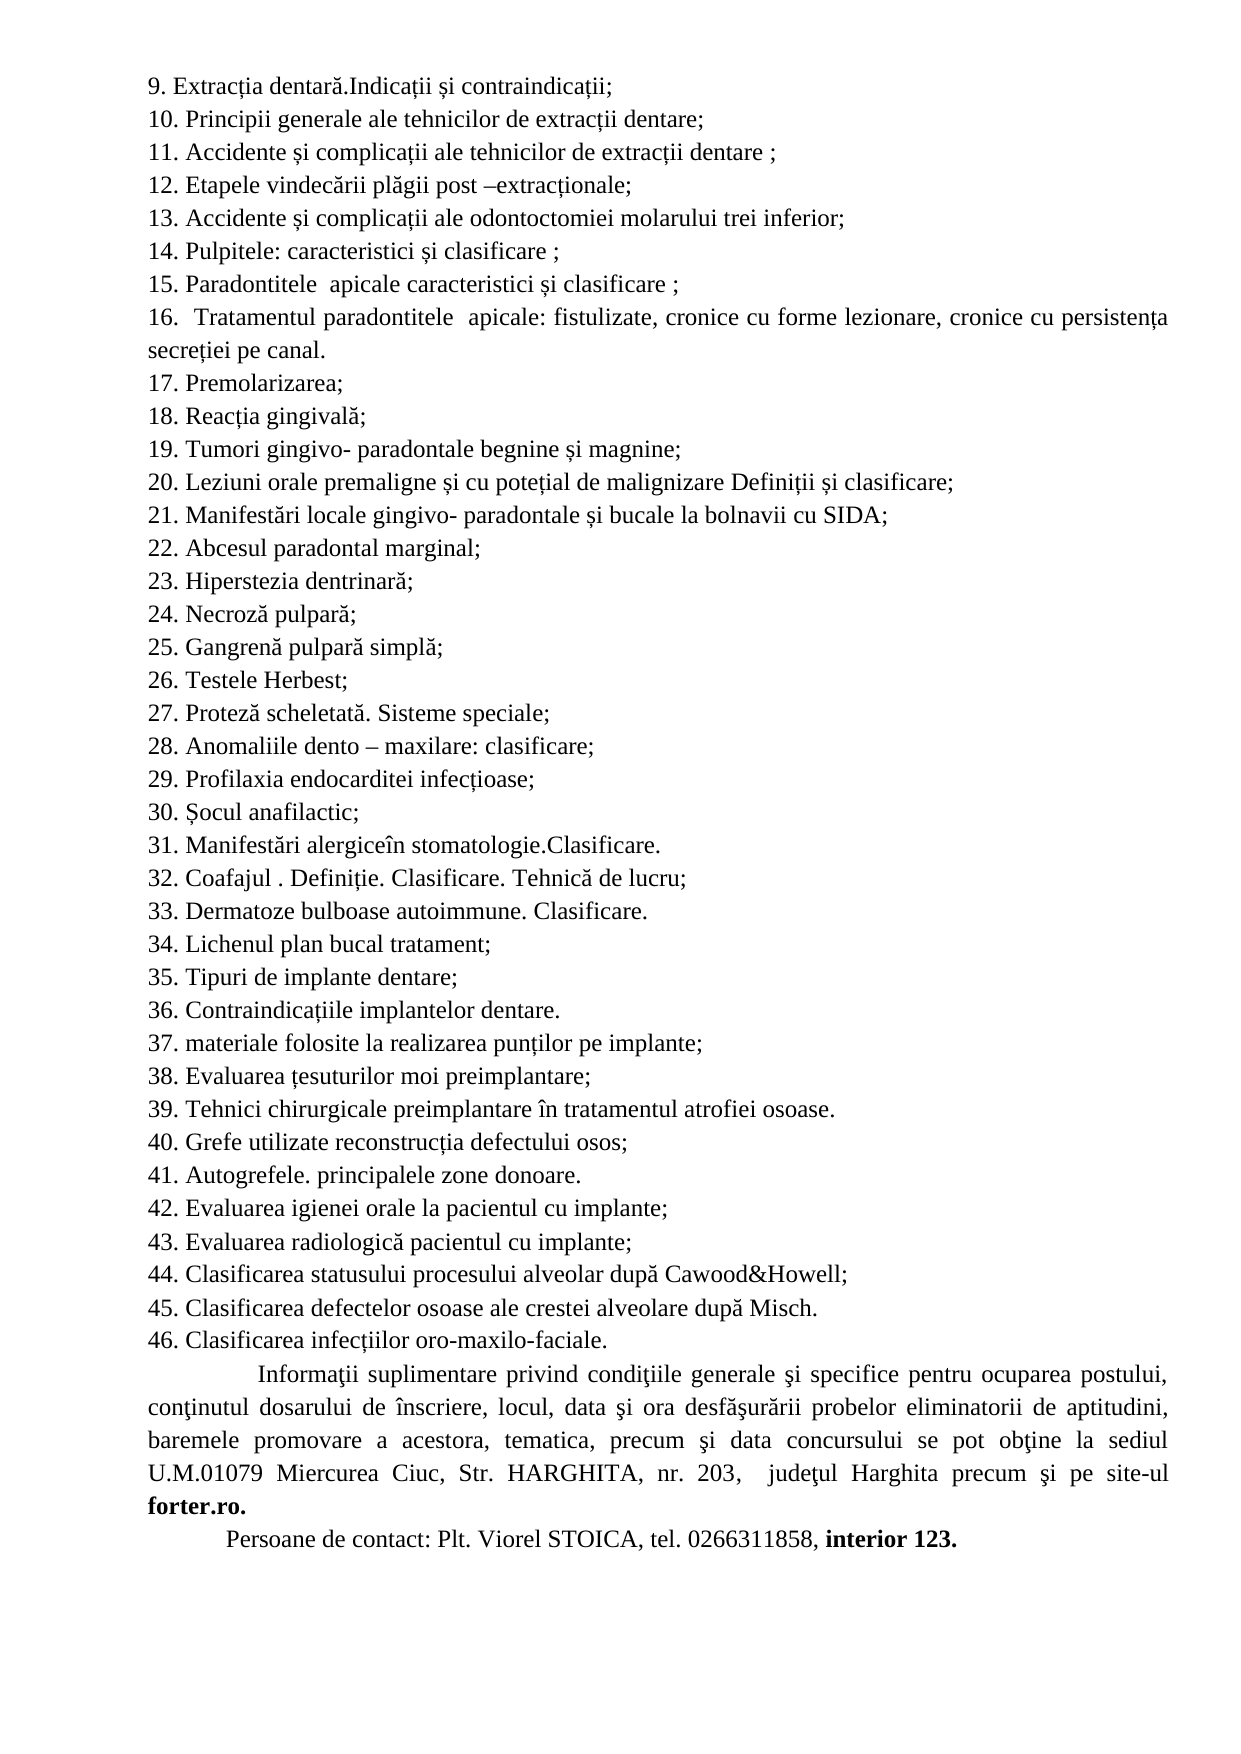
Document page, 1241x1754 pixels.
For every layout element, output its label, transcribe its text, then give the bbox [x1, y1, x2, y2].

text 31. Manifestări alergiceîn stomatologie.Clasificare. [148, 830, 1169, 859]
text 20. Leziuni orale premaligne și cu potețial de malignizare Definiții și clasificare; [148, 467, 1169, 496]
text 43. Evaluarea radiologică pacientul cu implante; [148, 1227, 1169, 1255]
text 25. Gangrenă pulpară simplă; [148, 632, 1169, 661]
text 29. Profilaxia endocarditei infecțioase; [148, 764, 1169, 793]
text 27. Proteză scheletată. Sisteme speciale; [148, 698, 1169, 727]
text 11. Accidente și complicații ale tehnicilor de extracții dentare ; [148, 137, 1169, 166]
text 10. Principii generale ale tehnicilor de extracții dentare; [148, 104, 1169, 133]
text Persoane de contact: Plt. Viorel STOICA, tel. 0266311858, interior 123. [148, 1524, 1169, 1552]
text 28. Anomaliile dento – maxilare: clasificare; [148, 731, 1169, 760]
text 38. Evaluarea țesuturilor moi preimplantare; [148, 1061, 1169, 1090]
text 23. Hiperstezia dentrinară; [148, 566, 1169, 595]
text 42. Evaluarea igienei orale la pacientul cu implante; [148, 1193, 1169, 1222]
text Informaţii suplimentare privind condiţiile generale şi specifice pentru ocuparea postului, conţinutul dosarului de înscriere, locul, data şi ora desfăşurării probelor eliminatorii de aptitudini, baremele promovare a acestora, tematica, precum şi data concursului se pot obţine la sediul U.M.01079 Miercurea Ciuc, Str. HARGHITA, nr. 203, judeţul Harghita precum şi pe site-ul forter.ro. [148, 1359, 1169, 1519]
text 12. Etapele vindecării plăgii post –extracționale; [148, 170, 1169, 199]
text 33. Dermatoze bulboase autoimmune. Clasificare. [148, 896, 1169, 925]
text 15. Paradontitele apicale caracteristici și clasificare ; [148, 269, 1169, 298]
text 9. Extracția dentară.Indicații și contraindicații; [148, 71, 1169, 99]
text 30. Șocul anafilactic; [148, 797, 1169, 826]
text 40. Grefe utilizate reconstrucția defectului osos; [148, 1127, 1169, 1156]
text 34. Lichenul plan bucal tratament; [148, 929, 1169, 958]
text 14. Pulpitele: caracteristici și clasificare ; [148, 236, 1169, 265]
text 46. Clasificarea infecțiilor oro-maxilo-faciale. [148, 1326, 1169, 1354]
text 44. Clasificarea statusului procesului alveolar după Cawood&Howell; [148, 1259, 1169, 1288]
text 18. Reacția gingivală; [148, 401, 1169, 430]
text 45. Clasificarea defectelor osoase ale crestei alveolare după Misch. [148, 1293, 1169, 1321]
text 17. Premolarizarea; [148, 368, 1169, 397]
text 37. materiale folosite la realizarea punților pe implante; [148, 1028, 1169, 1057]
text 13. Accidente și complicații ale odontoctomiei molarului trei inferior; [148, 203, 1169, 232]
text 24. Necroză pulpară; [148, 599, 1169, 628]
text 35. Tipuri de implante dentare; [148, 962, 1169, 991]
text 36. Contraindicațiile implantelor dentare. [148, 995, 1169, 1024]
text 22. Abcesul paradontal marginal; [148, 533, 1169, 562]
text 16. Tratamentul paradontitele apicale: fistulizate, cronice cu forme lezionare, cronice cu persistența secreției pe canal. [148, 302, 1169, 364]
text 32. Coafajul . Definiție. Clasificare. Tehnică de lucru; [148, 863, 1169, 892]
text 21. Manifestări locale gingivo- paradontale și bucale la bolnavii cu SIDA; [148, 500, 1169, 529]
text 39. Tehnici chirurgicale preimplantare în tratamentul atrofiei osoase. [148, 1094, 1169, 1123]
text 26. Testele Herbest; [148, 665, 1169, 694]
text 19. Tumori gingivo- paradontale begnine și magnine; [148, 434, 1169, 463]
text 41. Autogrefele. principalele zone donoare. [148, 1161, 1169, 1189]
